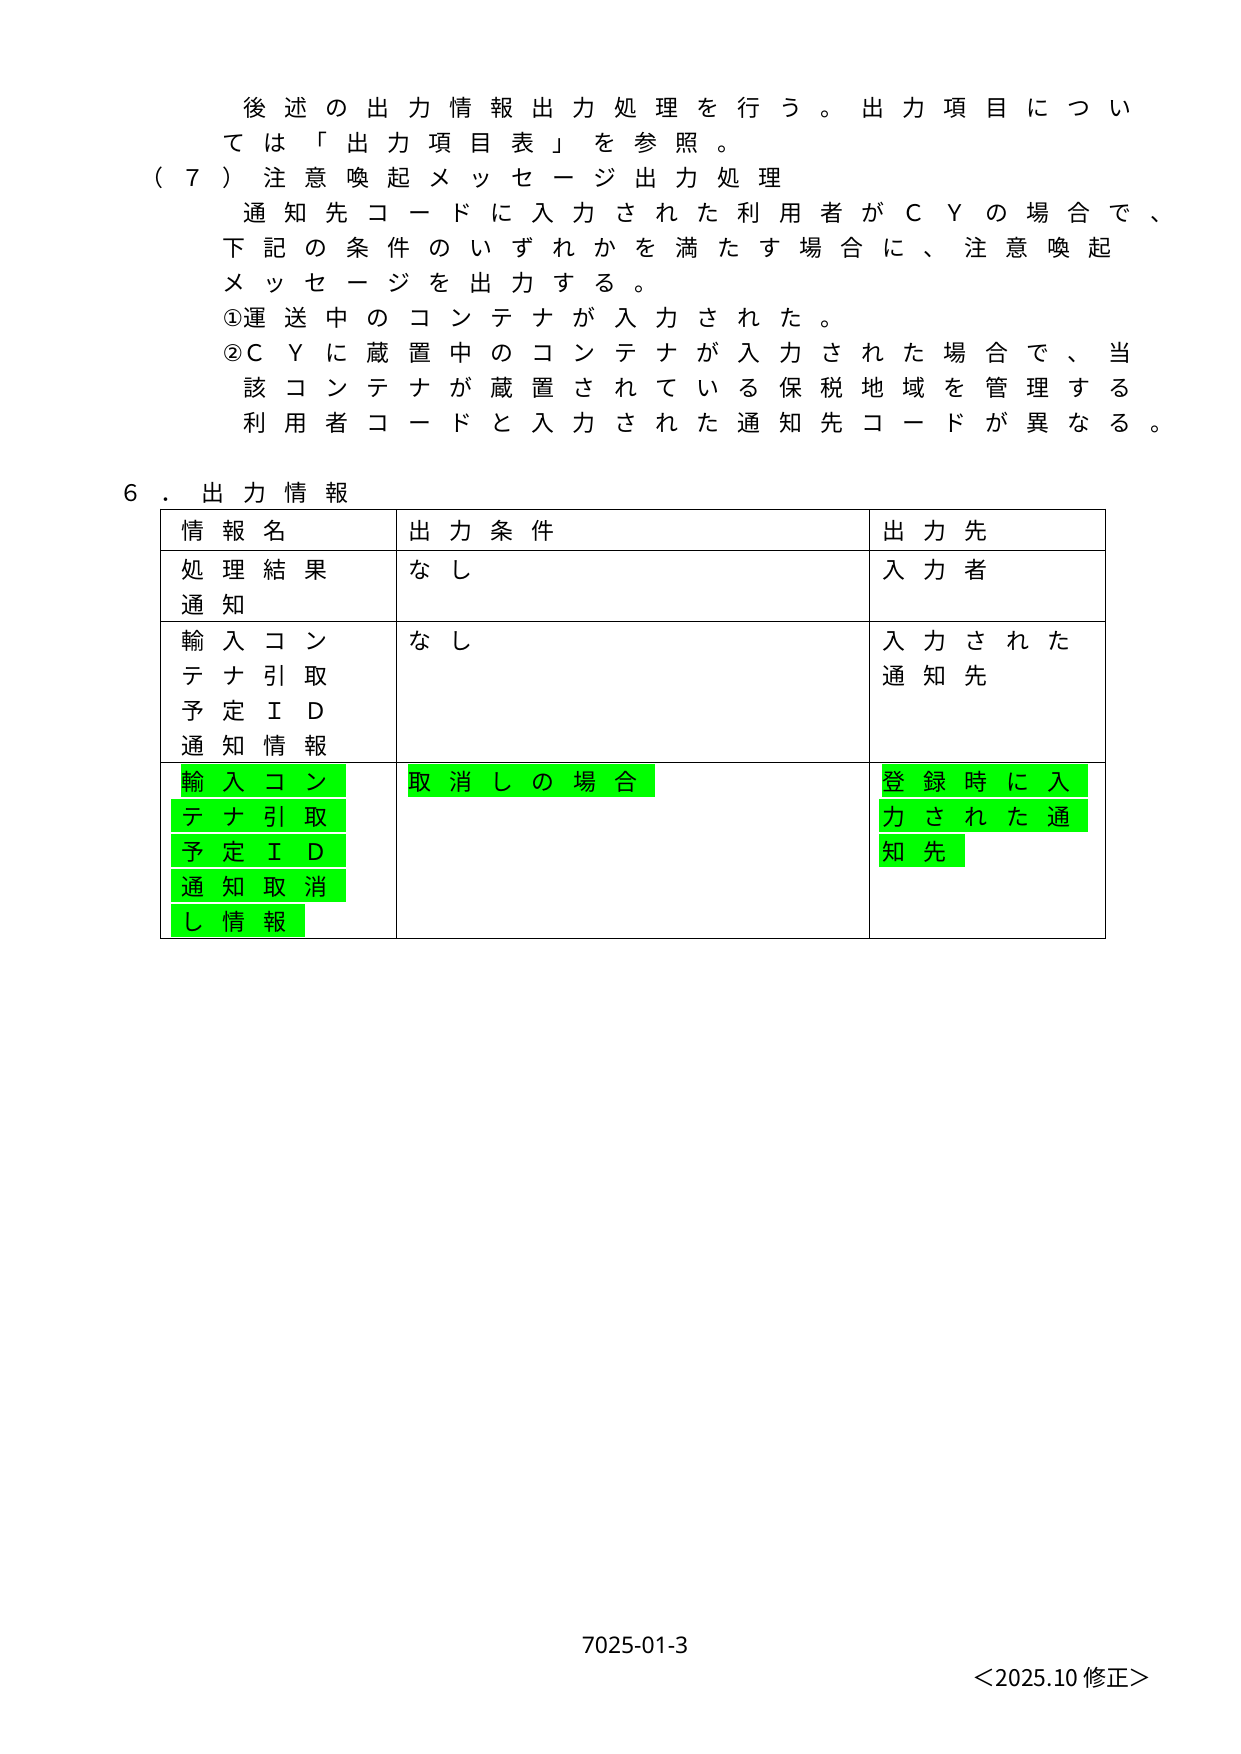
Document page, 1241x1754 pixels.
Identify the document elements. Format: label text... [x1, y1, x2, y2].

text ①運送中のコンテナが入力された。 [119, 298, 1150, 333]
table_header 出力先 [870, 510, 1105, 550]
text ②ＣＹに蔵置中のコンテナが入力された場合で、当該コンテナが蔵置されている保税地域を管理する利用者コードと入力された通知先コードが異なる。 [204, 333, 1150, 438]
table_cell なし [397, 551, 869, 621]
table_header 出力条件 [397, 510, 869, 550]
text ６．出力情報 [119, 473, 1150, 508]
text 後述の出力情報出力処理を行う。出力項目については「出力項目表」を参照。 [202, 88, 1150, 158]
text 通知先コードに入力された利用者がＣＹの場合で、下記の条件のいずれかを満たす場合に、注意喚起メッセージを出力する。 [204, 193, 1150, 298]
text （７）注意喚起メッセージ出力処理 [119, 158, 1150, 193]
table_cell 登録時に入力された通知先 [870, 763, 1105, 938]
table_cell 入力者 [870, 551, 1105, 621]
table_cell 取消しの場合 [397, 763, 869, 938]
table_header 情報名 [161, 510, 396, 550]
table_cell 輸入コンテナ引取予定ＩＤ通知情報 [161, 622, 396, 762]
table_cell 輸入コンテナ引取予定ＩＤ通知取消し情報 [161, 763, 396, 938]
table_cell なし [397, 622, 869, 762]
table_cell 処理結果通知 [161, 551, 396, 621]
table_cell 入力された通知先 [870, 622, 1105, 762]
